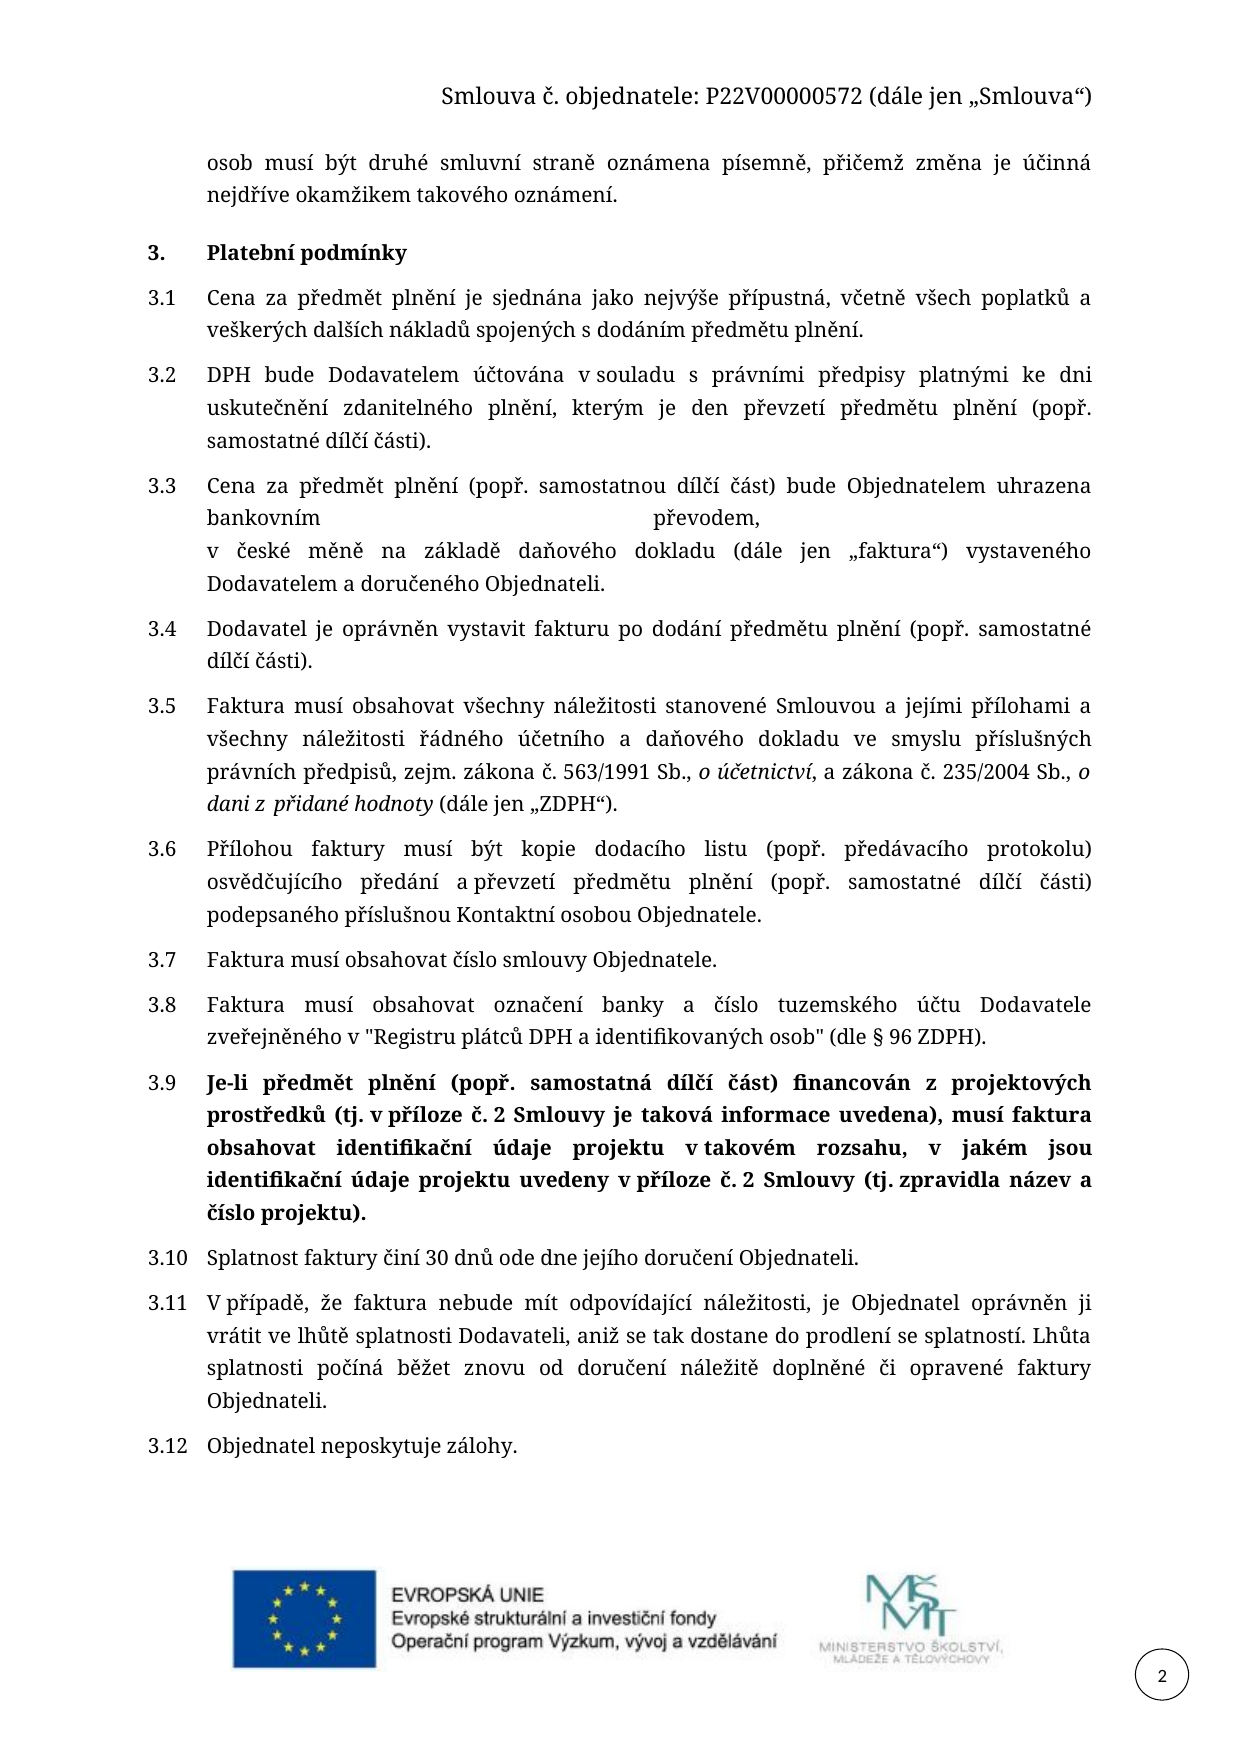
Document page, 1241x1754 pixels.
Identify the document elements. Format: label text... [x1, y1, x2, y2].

list Je-li předmět plnění (popř. samostatná dílčí část) financován z projektových prostředků (tj. v příloze č. 2 Smlouvy je taková informace uvedena), musí faktura obsahovat identifikační údaje projektu v takovém rozsahu, v jakém jsou identifikační údaje projektu uvedeny v příloze č. 2 Smlouvy (tj. zpravidla název a číslo projektu). [148, 1068, 1093, 1226]
list Splatnost faktury činí 30 dnů ode dne jejího doručení Objednateli. [148, 1243, 1093, 1272]
list Faktura musí obsahovat všechny náležitosti stanovené Smlouvou a jejími přílohami a všechny náležitosti řádného účetního a daňového dokladu ve smyslu příslušných právních předpisů, zejm. zákona č. 563/1991 Sb., o účetnictví, a zákona č. 235/2004 Sb., o dani z přidané hodnoty (dále jen „ZDPH“). [148, 692, 1093, 818]
list Dodavatel je oprávněn vystavit fakturu po dodání předmětu plnění (popř. samostatné dílčí části). [148, 614, 1093, 675]
list Faktura musí obsahovat označení banky a číslo tuzemského účtu Dodavatele zveřejněného v "Registru plátců DPH a identifikovaných osob" (dle § 96 ZDPH). [148, 990, 1093, 1051]
picture [229, 1566, 1011, 1672]
list V případě, že faktura nebude mít odpovídající náležitosti, je Objednatel oprávněn ji vrátit ve lhůtě splatnosti Dodavateli, aniž se tak dostane do prodlení se splatností. Lhůta splatnosti počíná běžet znovu od doručení náležitě doplněné či opravené faktury Objednateli. [148, 1288, 1093, 1414]
list Faktura musí obsahovat číslo smlouvy Objednatele. [148, 945, 1093, 973]
list Objednatel neposkytuje zálohy. [148, 1431, 1093, 1459]
list Cena za předmět plnění (popř. samostatnou dílčí část) bude Objednatelem uhrazena bankovním převodem, v české měně na základě daňového dokladu (dále jen „faktura“) vystaveného Dodavatelem a doručeného Objednateli. [148, 471, 1093, 597]
list Přílohou faktury musí být kopie dodacího listu (popř. předávacího protokolu) osvědčujícího předání a převzetí předmětu plnění (popř. samostatné dílčí části) podepsaného příslušnou Kontaktní osobou Objednatele. [148, 834, 1093, 928]
list Platební podmínky [148, 238, 1093, 266]
list DPH bude Dodavatelem účtována v souladu s právními předpisy platnými ke dni uskutečnění zdanitelného plnění, kterým je den převzetí předmětu plnění (popř. samostatné dílčí části). [148, 361, 1093, 454]
list Cena za předmět plnění je sjednána jako nejvýše přípustná, včetně všech poplatků a veškerých dalších nákladů spojených s dodáním předmětu plnění. [148, 283, 1093, 344]
